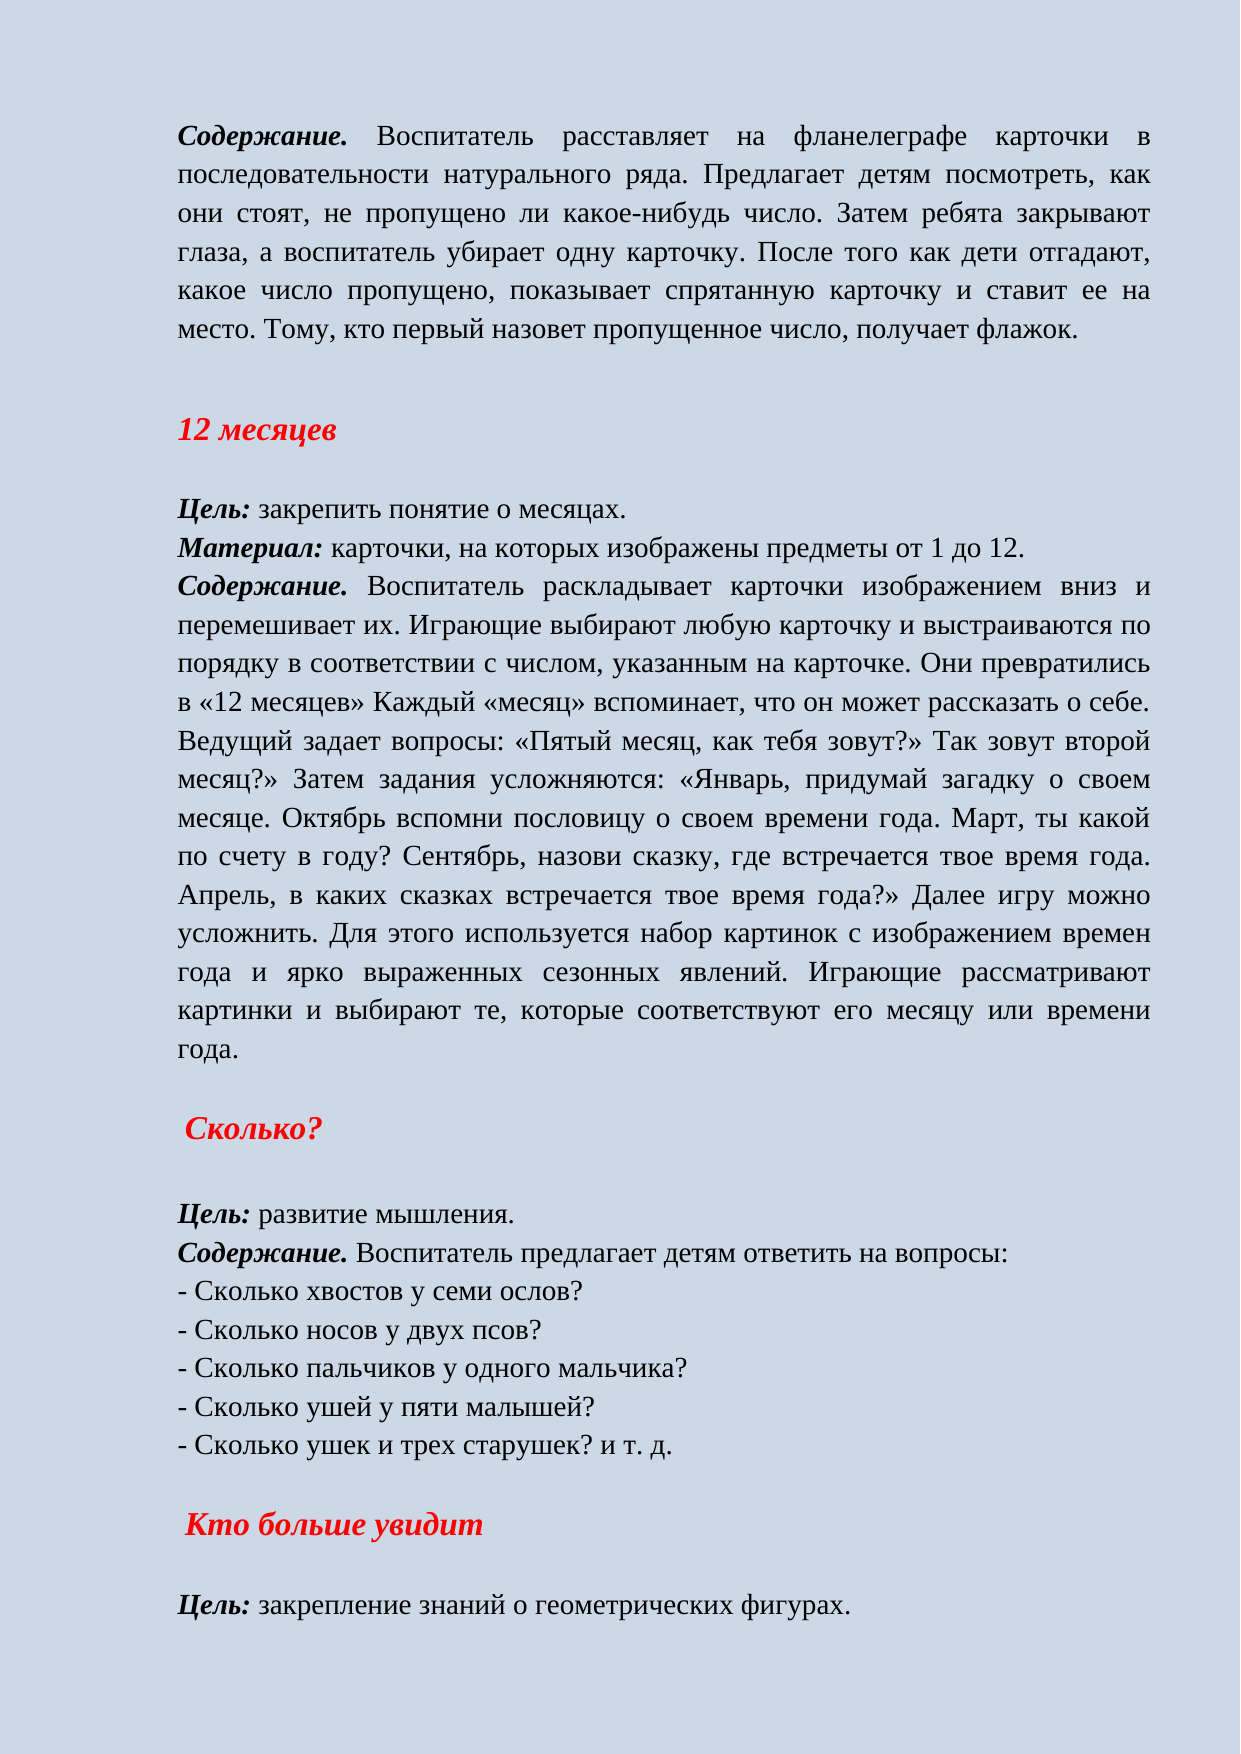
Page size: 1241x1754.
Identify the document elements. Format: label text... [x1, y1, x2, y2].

text - Сколько пальчиков у одного мальчика? [177, 1350, 1152, 1384]
text Сколько? [177, 1108, 1152, 1146]
text Кто больше увидит [177, 1504, 1152, 1543]
text Содержание. Воспитатель предлагает детям ответить на вопросы: [177, 1235, 1152, 1268]
text Содержание. Воспитатель раскладывает карточки изображением вниз и перемешивает их. Играющие выбирают любую карточку и выстраиваются по порядку в соответствии с числом, указанным на карточке. Они превратились в «12 месяцев» Каждый «месяц» вспоминает, что он может рассказать о себе. Ведущий задает вопросы: «Пятый месяц, как тебя зовут?» Так зовут второй месяц?» Затем задания усложняются: «Январь, придумай загадку о своем месяце. Октябрь вспомни пословицу о своем времени года. Март, ты какой по счету в году? Сентябрь, назови сказку, где встречается твое время года. Апрель, в каких сказках встречается твое время года?» Далее игру можно усложнить. Для этого используется набор картинок с изображением времен года и ярко выраженных сезонных явлений. Играющие рассматривают картинки и выбирают те, которые соответствуют его месяцу или времени года. [177, 568, 1152, 1064]
text Цель: закрепить понятие о месяцах. [177, 491, 1152, 525]
text - Сколько хвостов у семи ослов? [177, 1273, 1152, 1307]
text 12 месяцев [177, 409, 1152, 447]
text Материал: карточки, на которых изображены предметы от 1 до 12. [177, 530, 1152, 563]
text Цель: закрепление знаний о геометрических фигурах. [177, 1587, 1152, 1621]
text - Сколько носов у двух псов? [177, 1312, 1152, 1345]
text Содержание. Воспитатель расставляет на фланелеграфе карточки в последовательности натурального ряда. Предлагает детям посмотреть, как они стоят, не пропущено ли какое-нибудь число. Затем ребята закрывают глаза, а воспитатель убирает одну карточку. После того как дети отгадают, какое число пропущено, показывает спрятанную карточку и ставит ее на место. Тому, кто первый назовет пропущенное число, получает флажок. [177, 118, 1152, 344]
text - Сколько ушек и трех старушек? и т. д. [177, 1427, 1152, 1461]
text - Сколько ушей у пяти малышей? [177, 1389, 1152, 1422]
text Цель: развитие мышления. [177, 1196, 1152, 1230]
